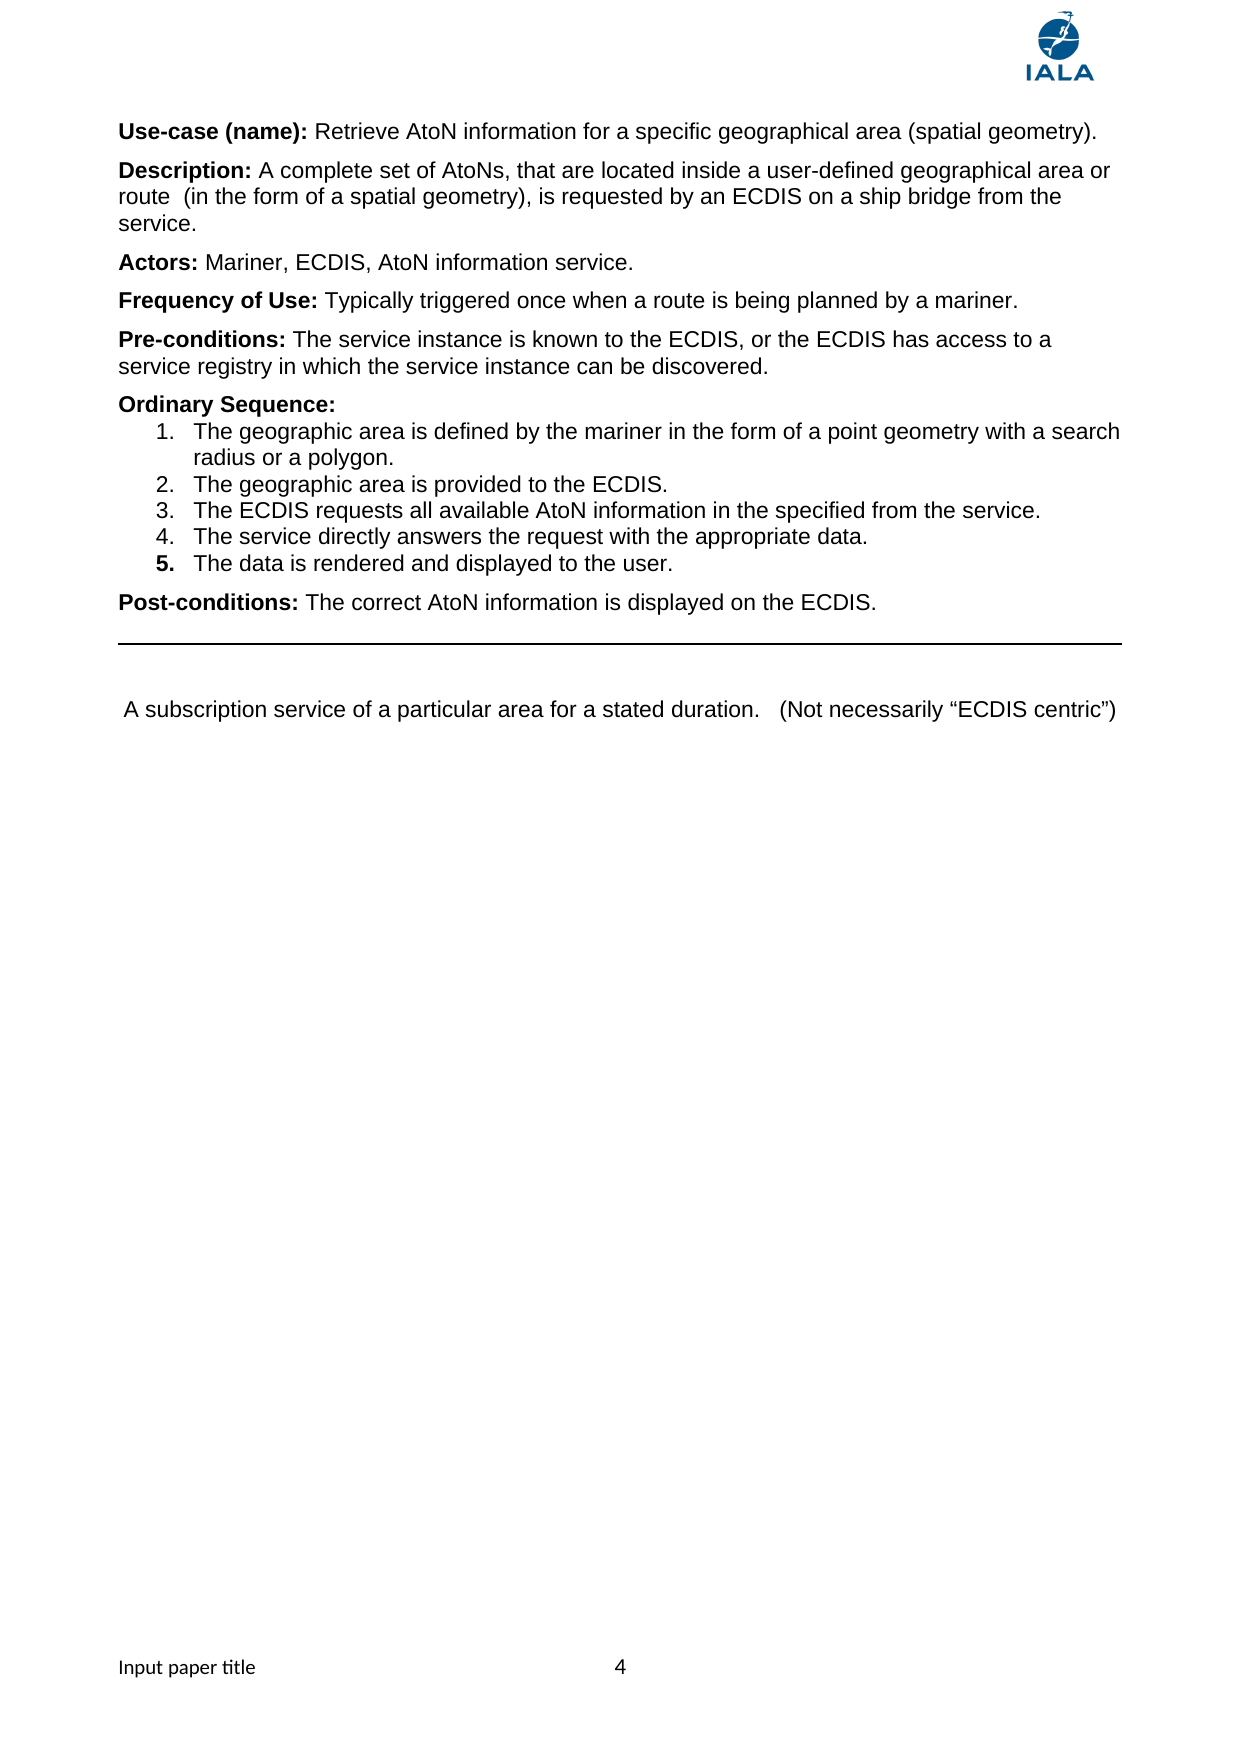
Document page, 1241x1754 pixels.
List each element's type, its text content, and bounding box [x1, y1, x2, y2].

text Ordinary Sequence: [118, 391, 1122, 418]
picture [1011, 3, 1106, 96]
list The service directly answers the request with the appropriate data. [156, 523, 1122, 549]
text A subscription service of a particular area for a stated duration. (Not necessarily “ECDIS centric”) [118, 696, 1122, 722]
list The geographic area is defined by the mariner in the form of a point geometry with a search radius or a polygon. [156, 418, 1122, 471]
text Actors: Mariner, ECDIS, AtoN information service. [118, 248, 1122, 275]
text Post-conditions: The correct AtoN information is displayed on the ECDIS. [118, 588, 1122, 615]
text Description: A complete set of AtoNs, that are located inside a user-defined geographical area or route (in the form of a spatial geometry), is requested by an ECDIS on a ship bridge from the service. [118, 157, 1122, 236]
list The data is rendered and displayed to the user. [156, 549, 1122, 576]
text Use-case (name): Retrieve AtoN information for a specific geographical area (spatial geometry). [118, 118, 1122, 144]
list The ECDIS requests all available AtoN information in the specified from the service. [156, 497, 1122, 523]
text Pre-conditions: The service instance is known to the ECDIS, or the ECDIS has access to a service registry in which the service instance can be discovered. [118, 326, 1122, 379]
list The geographic area is provided to the ECDIS. [156, 471, 1122, 497]
text Frequency of Use: Typically triggered once when a route is being planned by a mariner. [118, 287, 1122, 314]
